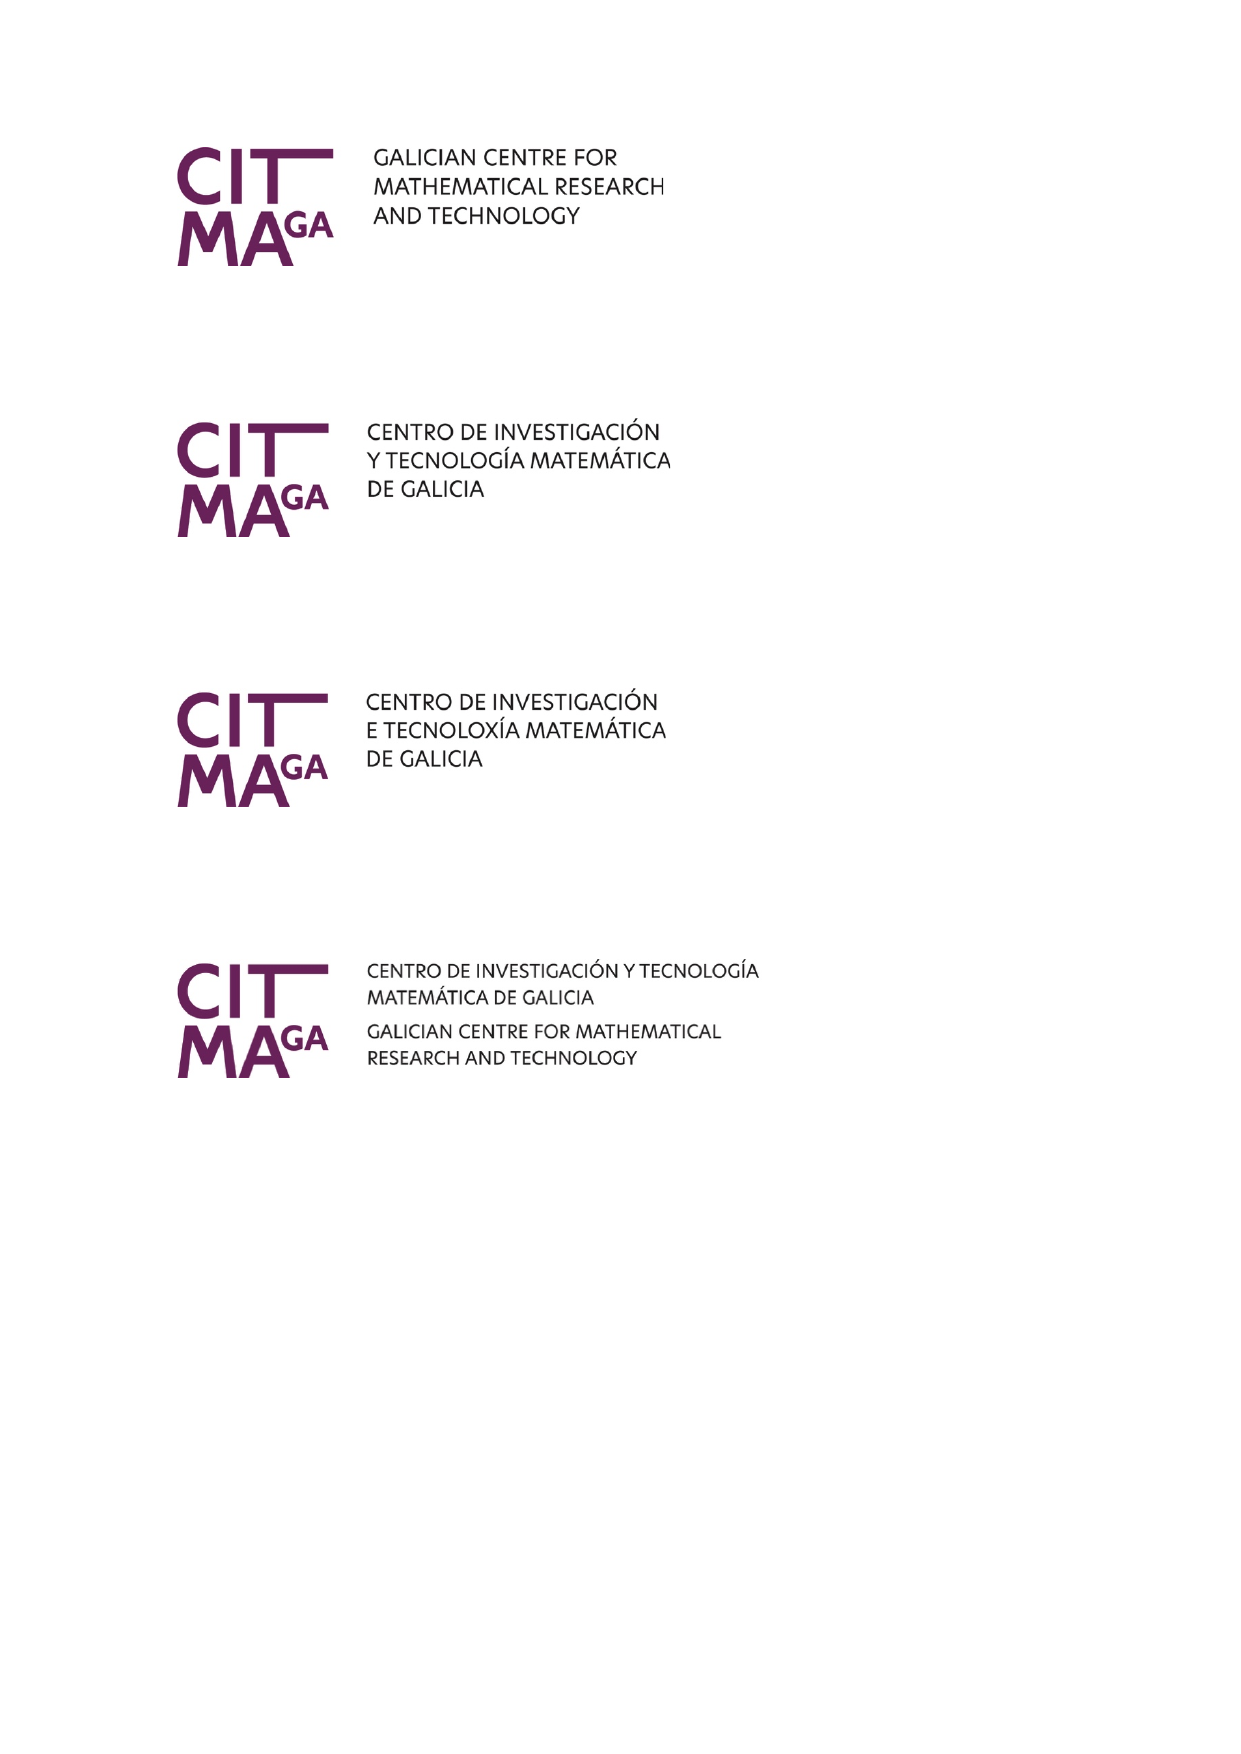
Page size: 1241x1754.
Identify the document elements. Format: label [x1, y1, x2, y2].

picture [177, 418, 671, 537]
picture [177, 688, 666, 807]
picture [177, 959, 768, 1078]
picture [177, 147, 664, 266]
